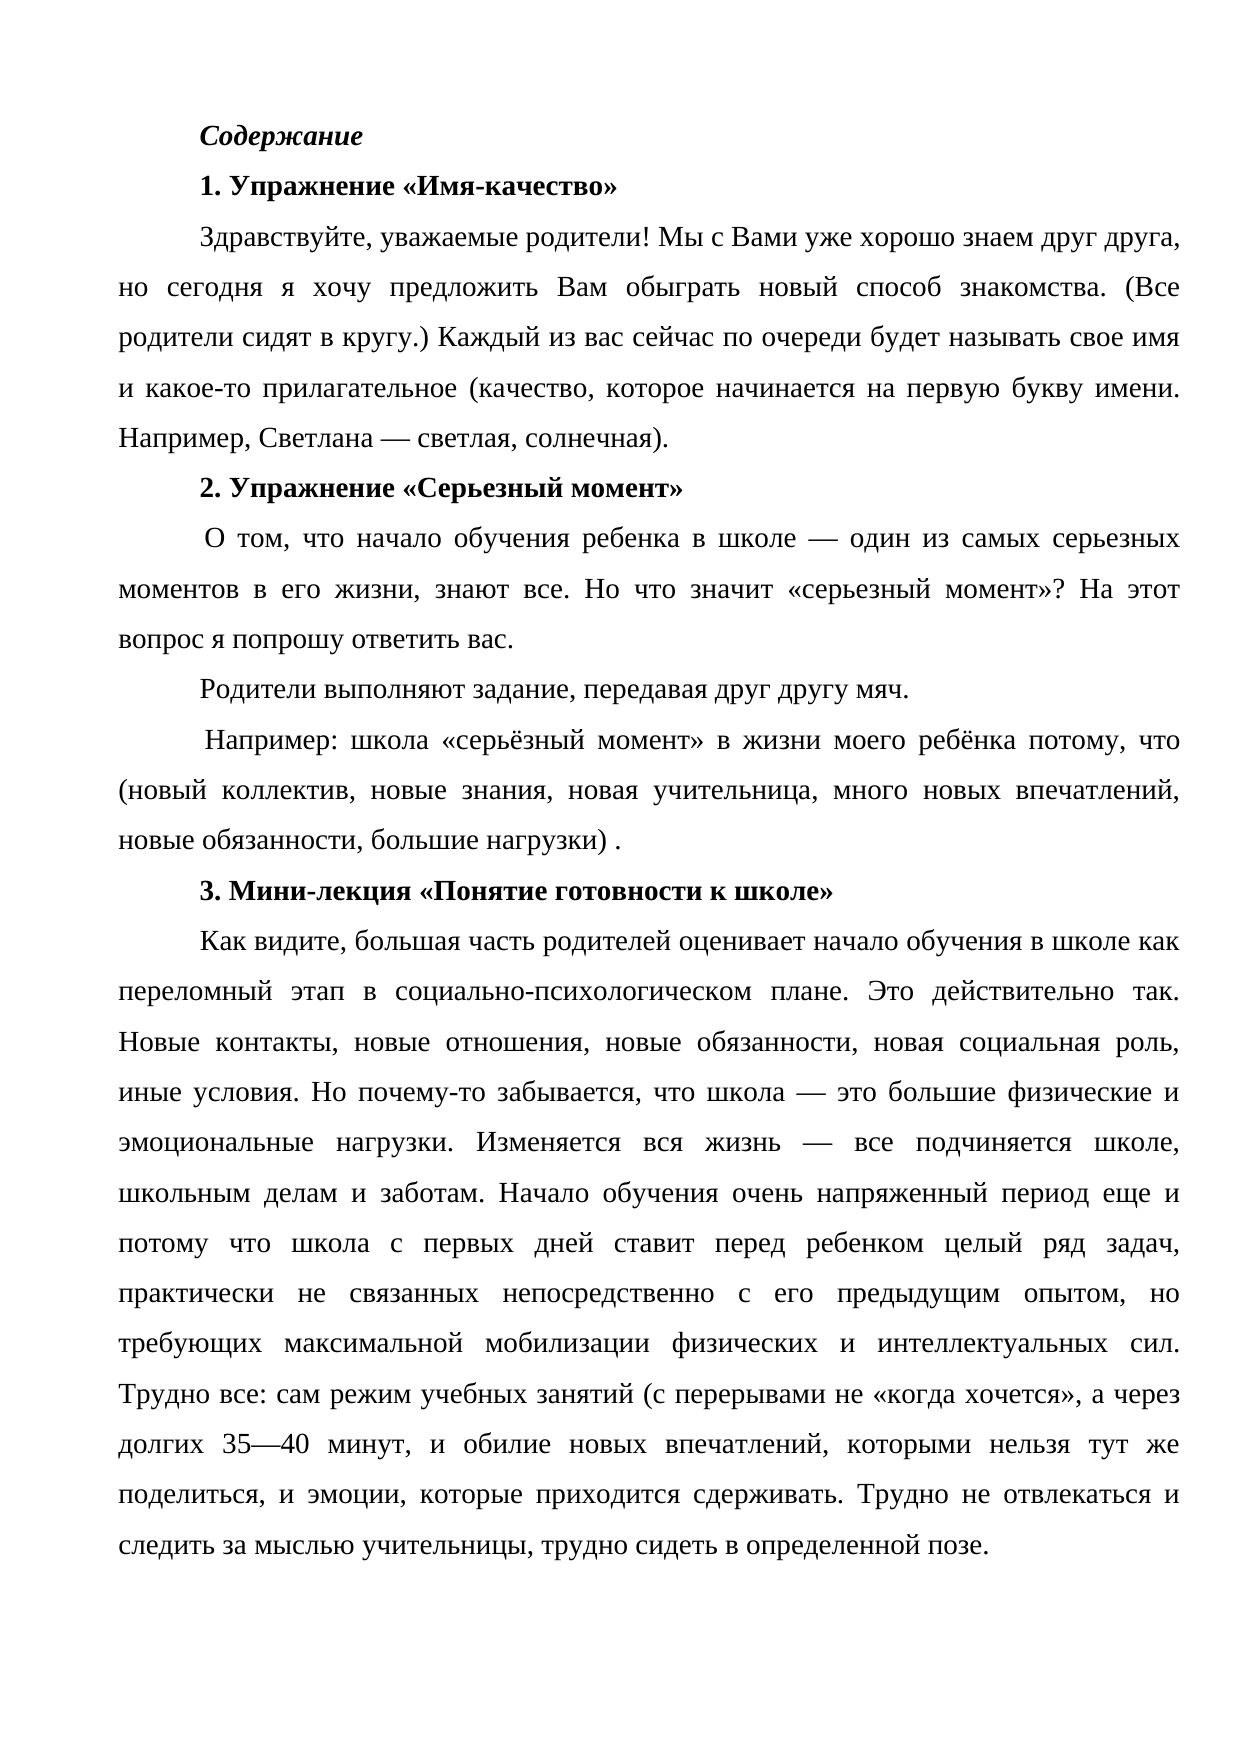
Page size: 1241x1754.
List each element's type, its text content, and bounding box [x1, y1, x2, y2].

text 3. Мини-лекция «Понятие готовности к школе» [118, 873, 1181, 906]
text Например: школа «серьёзный момент» в жизни моего ребёнка потому, что (новый коллектив, новые знания, новая учительница, много новых впечатлений, новые обязанности, большие нагрузки) . [118, 722, 1181, 856]
text 1. Упражнение «Имя-качество» [118, 168, 1181, 202]
text 2. Упражнение «Серьезный момент» [118, 470, 1181, 504]
text Здравствуйте, уважаемые родители! Мы с Вами уже хорошо знаем друг друга, но сегодня я хочу предложить Вам обыграть новый способ знакомства. (Все родители сидят в кругу.) Каждый из вас сейчас по очереди будет называть свое имя и какое-то прилагательное (качество, которое начинается на первую букву имени. Например, Светлана — светлая, солнечная). [118, 219, 1181, 453]
text О том, что начало обучения ребенка в школе — один из самых серьезных моментов в его жизни, знают все. Но что значит «серьезный момент»? На этот вопрос я попрошу ответить вас. [118, 521, 1181, 655]
text Содержание [118, 118, 1181, 152]
text Родители выполняют задание, передавая друг другу мяч. [118, 672, 1181, 705]
text Как видите, большая часть родителей оценивает начало обучения в школе как переломный этап в социально-психологическом плане. Это действительно так. Новые контакты, новые отношения, новые обязанности, новая социальная роль, иные условия. Но почему-то забывается, что школа — это большие физические и эмоциональные нагрузки. Изменяется вся жизнь — все подчиняется школе, школьным делам и заботам. Начало обучения очень напряженный период еще и потому что школа с первых дней ставит перед ребенком целый ряд задач, практически не связанных непосредственно с его предыдущим опытом, но требующих максимальной мобилизации физических и интеллектуальных сил. Трудно все: сам режим учебных занятий (с перерывами не «когда хочется», а через долгих 35—40 минут, и обилие новых впечатлений, которыми нельзя тут же поделиться, и эмоции, которые приходится сдерживать. Трудно не отвлекаться и следить за мыслью учительницы, трудно сидеть в определенной позе. [118, 923, 1181, 1560]
